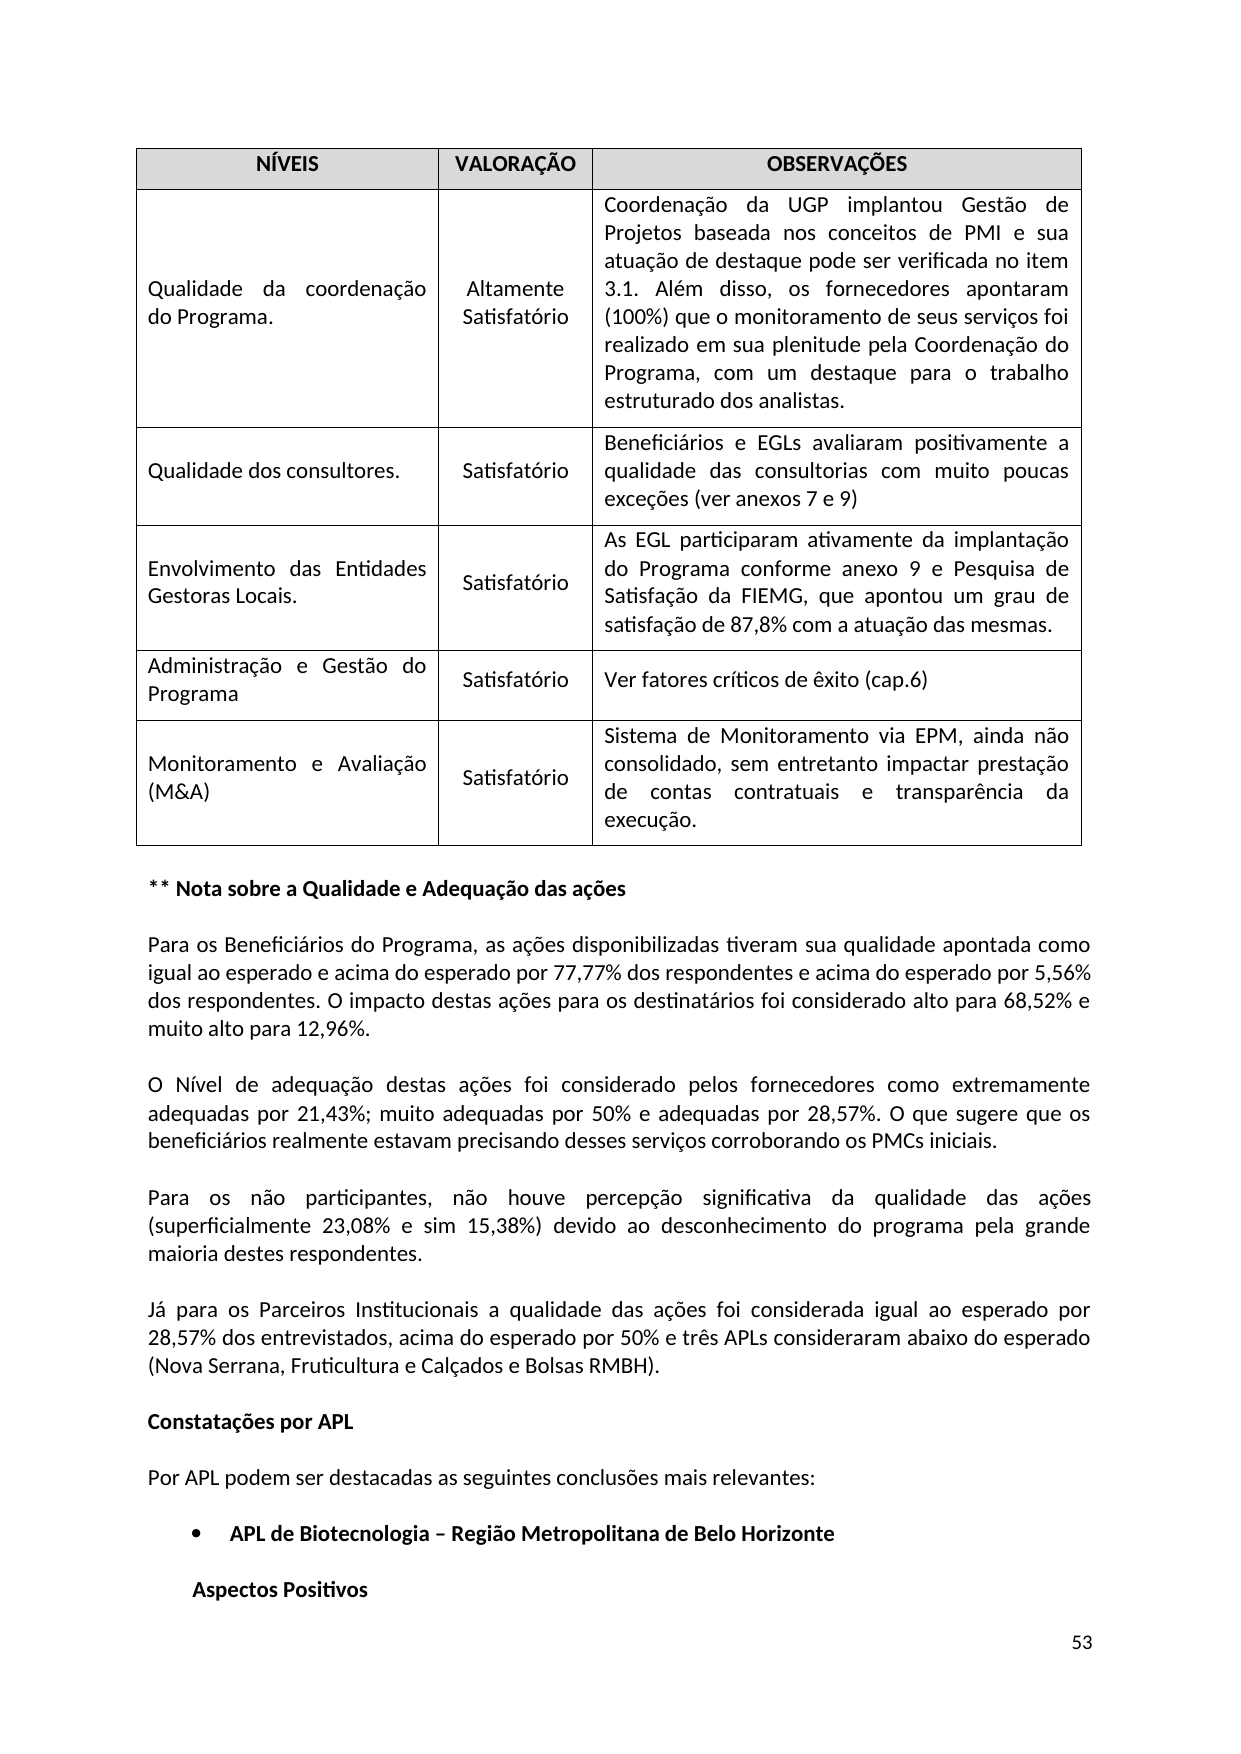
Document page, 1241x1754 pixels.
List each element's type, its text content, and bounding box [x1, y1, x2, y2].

table_cell Satisfatório [439, 651, 592, 720]
list APL de Biotecnologia – Região Metropolitana de Belo Horizonte [192, 1519, 1092, 1547]
table_cell Monitoramento e Avaliação (M&A) [137, 721, 438, 845]
table_cell Qualidade dos consultores. [137, 428, 438, 524]
table_cell As EGL participaram ativamente da implantação do Programa conforme anexo 9 e Pesquisa de Satisfação da FIEMG, que apontou um grau de satisfação de 87,8% com a atuação das mesmas. [593, 526, 1081, 650]
table_cell Ver fatores críticos de êxito (cap.6) [593, 651, 1081, 720]
text Constatações por APL [148, 1407, 1092, 1435]
text Para os Beneficiários do Programa, as ações disponibilizadas tiveram sua qualidade apontada como igual ao esperado e acima do esperado por 77,77% dos respondentes e acima do esperado por 5,56% dos respondentes. O impacto destas ações para os destinatários foi considerado alto para 68,52% e muito alto para 12,96%. [148, 931, 1092, 1043]
text Já para os Parceiros Institucionais a qualidade das ações foi considerada igual ao esperado por 28,57% dos entrevistados, acima do esperado por 50% e três APLs consideraram abaixo do esperado (Nova Serrana, Fruticultura e Calçados e Bolsas RMBH). [148, 1295, 1092, 1379]
table_header OBSERVAÇÕES [593, 149, 1081, 189]
table_cell Sistema de Monitoramento via EPM, ainda não consolidado, sem entretanto impactar prestação de contas contratuais e transparência da execução. [593, 721, 1081, 845]
table_cell Satisfatório [439, 428, 592, 524]
table_cell Qualidade da coordenação do Programa. [137, 190, 438, 427]
table_cell Altamente Satisfatório [439, 190, 592, 427]
text Aspectos Positivos [192, 1575, 1092, 1603]
text Por APL podem ser destacadas as seguintes conclusões mais relevantes: [148, 1463, 1092, 1491]
table_cell Envolvimento das Entidades Gestoras Locais. [137, 526, 438, 650]
table_cell Satisfatório [439, 721, 592, 845]
table_cell Administração e Gestão do Programa [137, 651, 438, 720]
table_header VALORAÇÃO [439, 149, 592, 189]
table_cell Beneficiários e EGLs avaliaram positivamente a qualidade das consultorias com muito poucas exceções (ver anexos 7 e 9) [593, 428, 1081, 524]
table_header NÍVEIS [137, 149, 438, 189]
text O Nível de adequação destas ações foi considerado pelos fornecedores como extremamente adequadas por 21,43%; muito adequadas por 50% e adequadas por 28,57%. O que sugere que os beneficiários realmente estavam precisando desses serviços corroborando os PMCs iniciais. [148, 1071, 1092, 1155]
text Para os não participantes, não houve percepção significativa da qualidade das ações (superficialmente 23,08% e sim 15,38%) devido ao desconhecimento do programa pela grande maioria destes respondentes. [148, 1183, 1092, 1267]
text ** Nota sobre a Qualidade e Adequação das ações [148, 874, 1092, 902]
table_cell Satisfatório [439, 526, 592, 650]
table_cell Coordenação da UGP implantou Gestão de Projetos baseada nos conceitos de PMI e sua atuação de destaque pode ser verificada no item 3.1. Além disso, os fornecedores apontaram (100%) que o monitoramento de seus serviços foi realizado em sua plenitude pela Coordenação do Programa, com um destaque para o trabalho estruturado dos analistas. [593, 190, 1081, 427]
